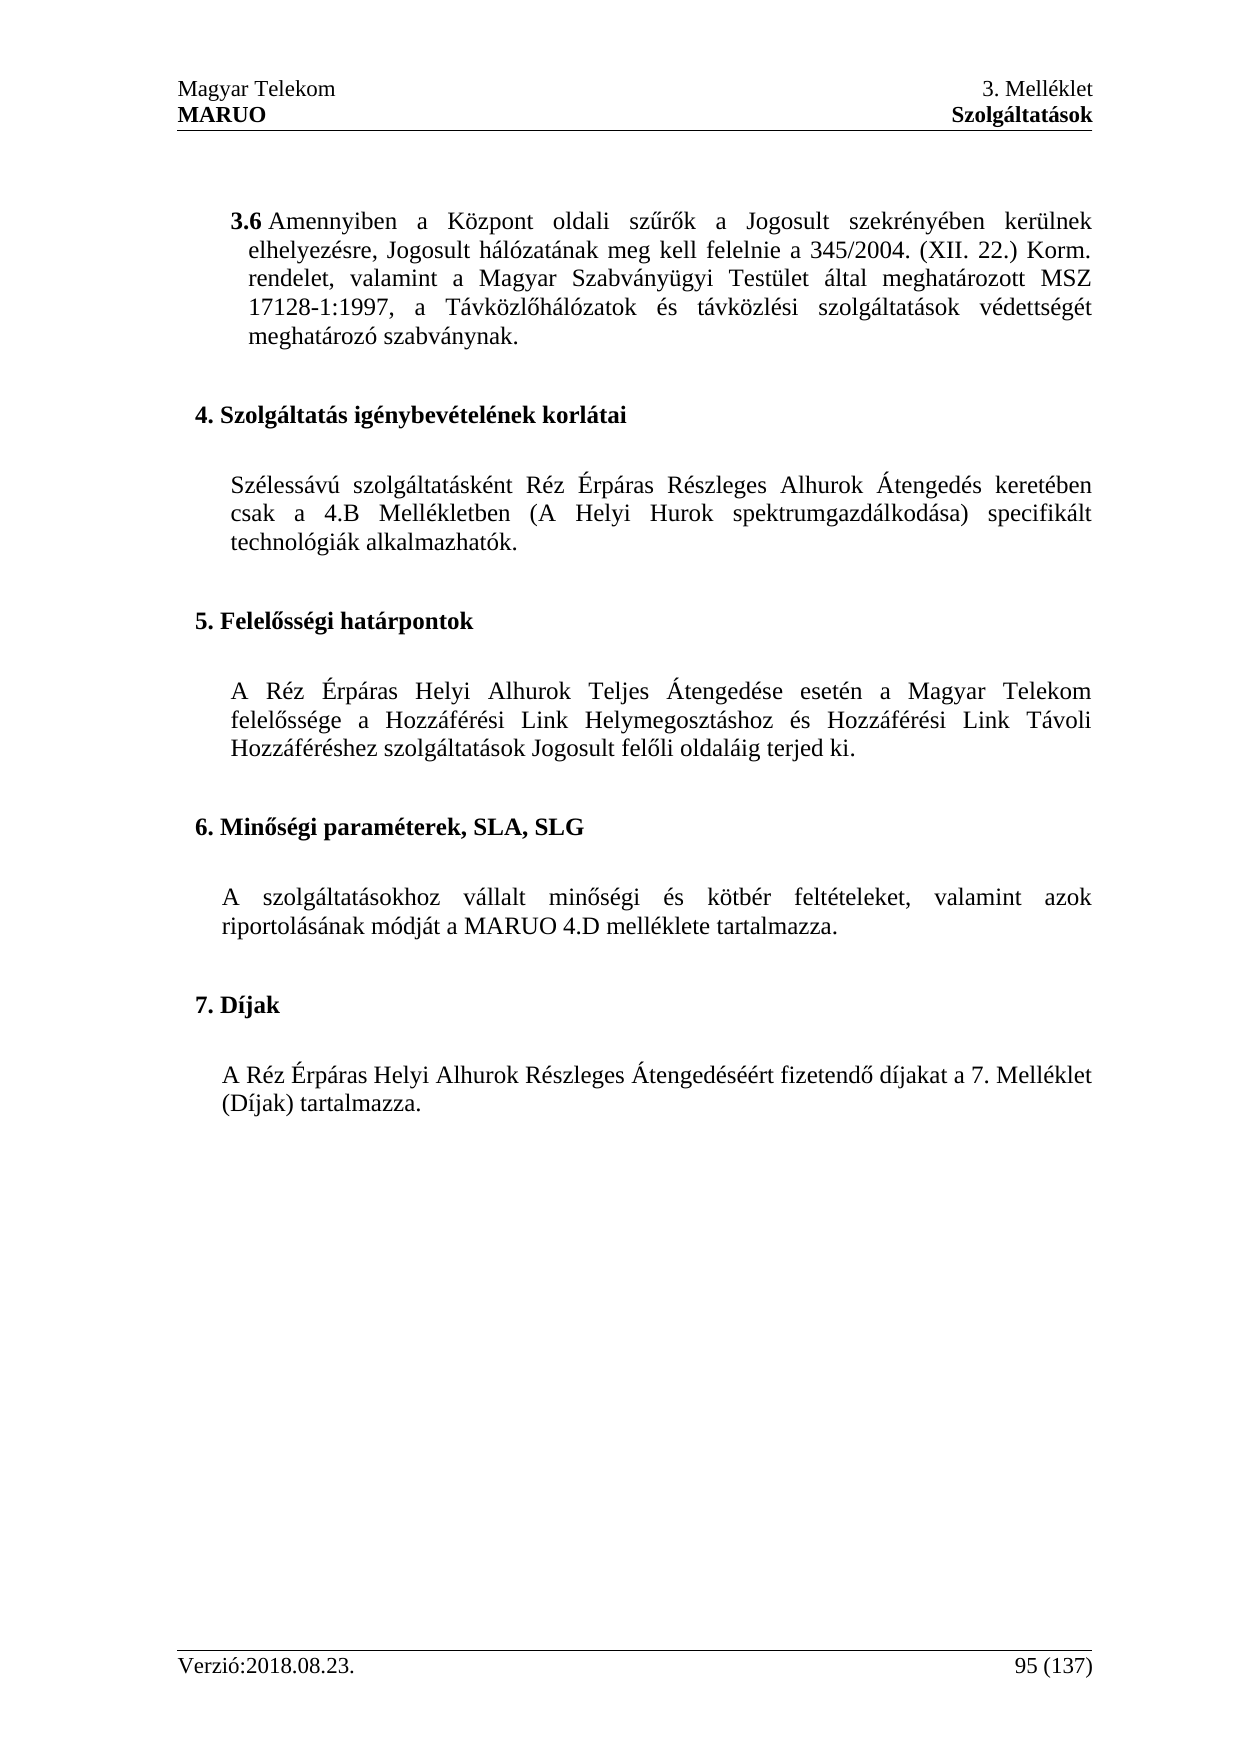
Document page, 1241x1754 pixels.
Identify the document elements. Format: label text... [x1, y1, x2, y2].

subtitle 7. Díjak [195, 990, 1092, 1018]
text Szélessávú szolgáltatásként Réz Érpáras Részleges Alhurok Átengedés keretében csak a 4.B Mellékletben (A Helyi Hurok spektrumgazdálkodása) specifikált technológiák alkalmazhatók. [213, 441, 1092, 556]
subtitle 6. Minőségi paraméterek, SLA, SLG [195, 812, 1092, 841]
subtitle 4. Szolgáltatás igénybevételének korlátai [195, 400, 1092, 428]
text 3.6 Amennyiben a Központ oldali szűrők a Jogosult szekrényében kerülnek elhelyezésre, Jogosult hálózatának meg kell felelnie a 345/2004. (XII. 22.) Korm. rendelet, valamint a Magyar Szabványügyi Testület által meghatározott MSZ 17128-1:1997, a Távközlőhálózatok és távközlési szolgáltatások védettségét meghatározó szabványnak. [230, 206, 1092, 350]
text A Réz Érpáras Helyi Alhurok Teljes Átengedése esetén a Magyar Telekom felelőssége a Hozzáférési Link Helymegosztáshoz és Hozzáférési Link Távoli Hozzáféréshez szolgáltatások Jogosult felőli oldaláig terjed ki. [213, 647, 1092, 762]
text A szolgáltatásokhoz vállalt minőségi és kötbér feltételeket, valamint azok riportolásának módját a MARUO 4.D melléklete tartalmazza. [204, 853, 1092, 940]
text A Réz Érpáras Helyi Alhurok Részleges Átengedéséért fizetendő díjakat a 7. Melléklet (Díjak) tartalmazza. [204, 1031, 1092, 1117]
subtitle 5. Felelősségi határpontok [195, 606, 1092, 635]
